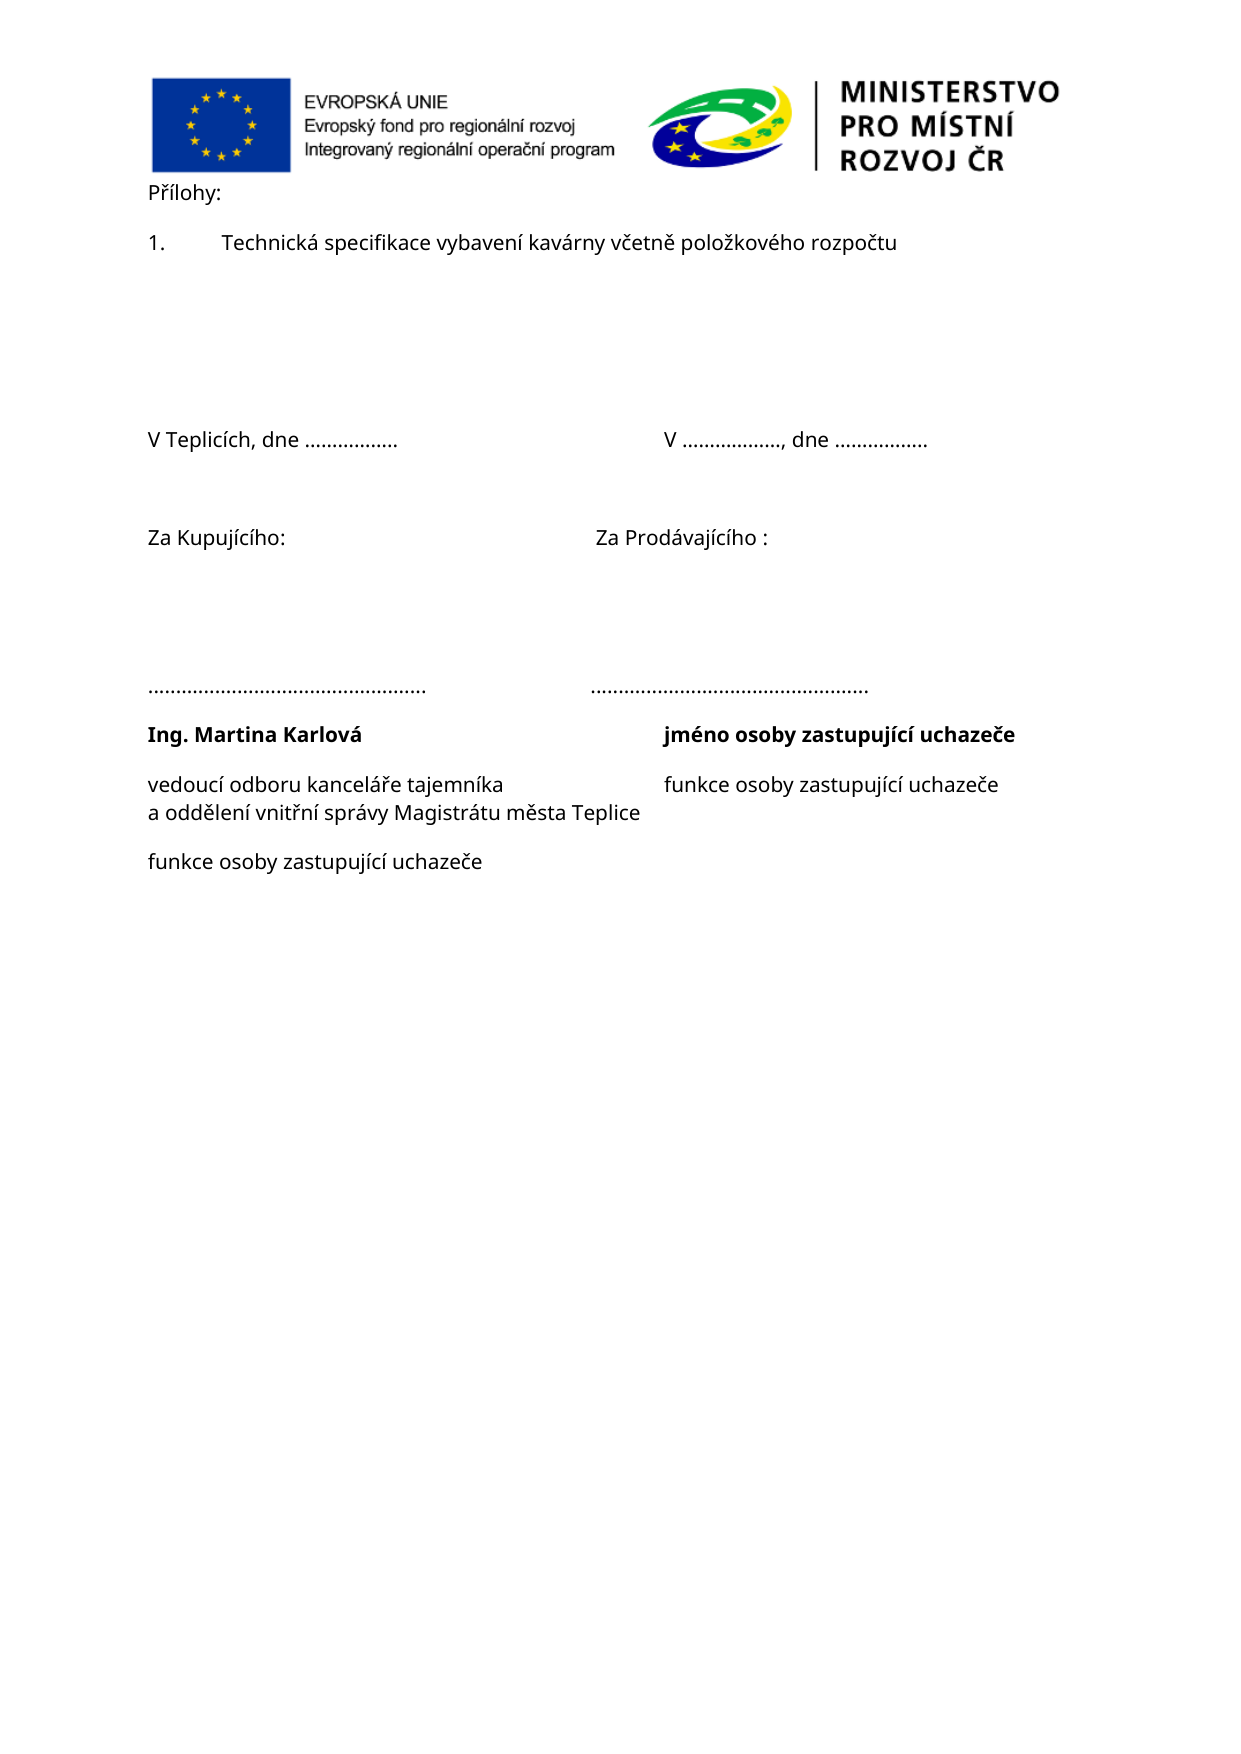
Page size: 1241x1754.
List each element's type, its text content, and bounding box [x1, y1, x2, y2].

text .................................................. .................................................. [148, 671, 1093, 699]
text funkce osoby zastupující uchazeče [148, 847, 1093, 876]
text Přílohy: [148, 179, 1093, 207]
text vedoucí odboru kanceláře tajemníka funkce osoby zastupující uchazeče [148, 770, 1093, 798]
text 1. Technická specifikace vybavení kavárny včetně položkového rozpočtu [148, 228, 1093, 256]
text a oddělení vnitřní správy Magistrátu města Teplice [148, 798, 1093, 827]
text V Teplicích, dne …………….. V ………………, dne …………….. [148, 425, 1093, 453]
picture [147, 73, 1093, 179]
text Ing. Martina Karlová jméno osoby zastupující uchazeče [148, 720, 1093, 749]
text Za Kupujícího: Za Prodávajícího : [148, 523, 1093, 552]
